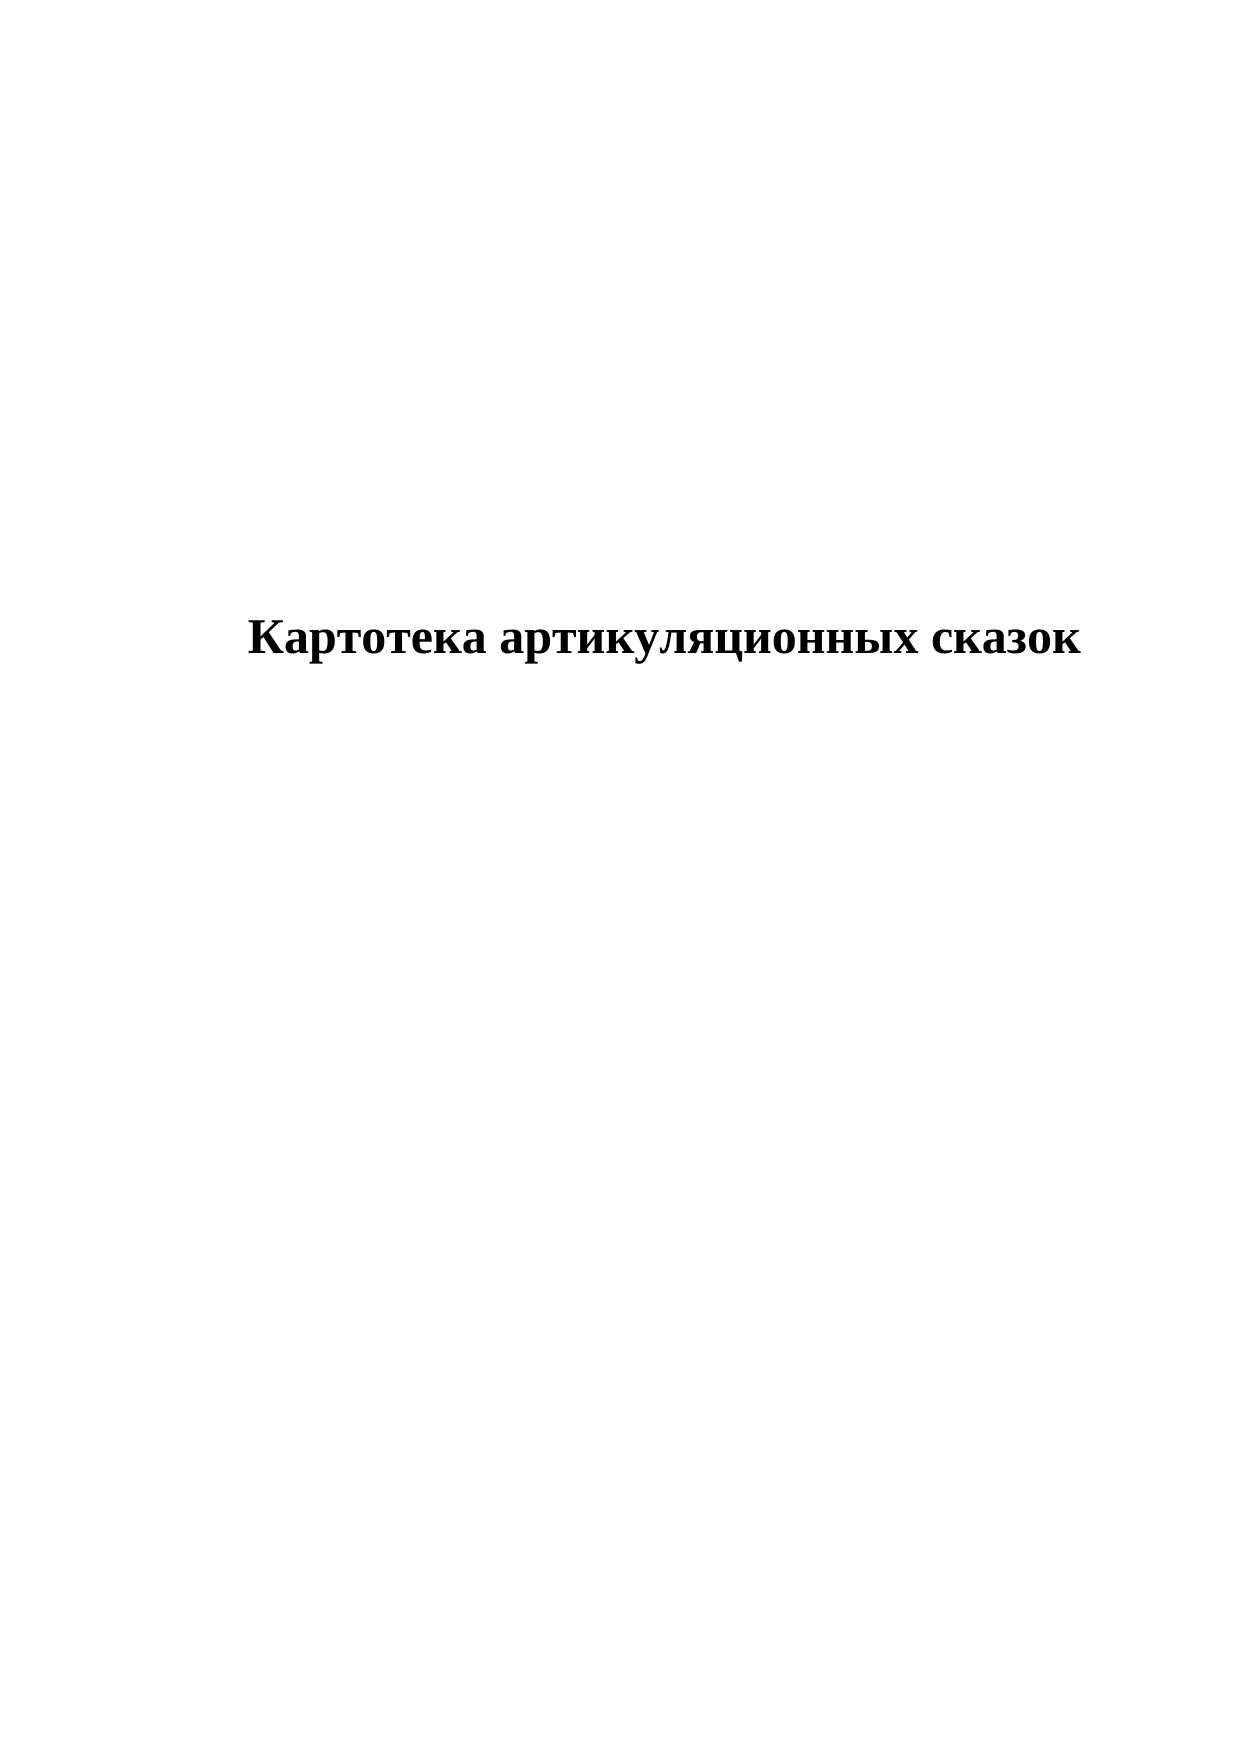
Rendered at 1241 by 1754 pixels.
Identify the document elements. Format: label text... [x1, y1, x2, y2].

text Картотека артикуляционных сказок [177, 607, 1152, 664]
